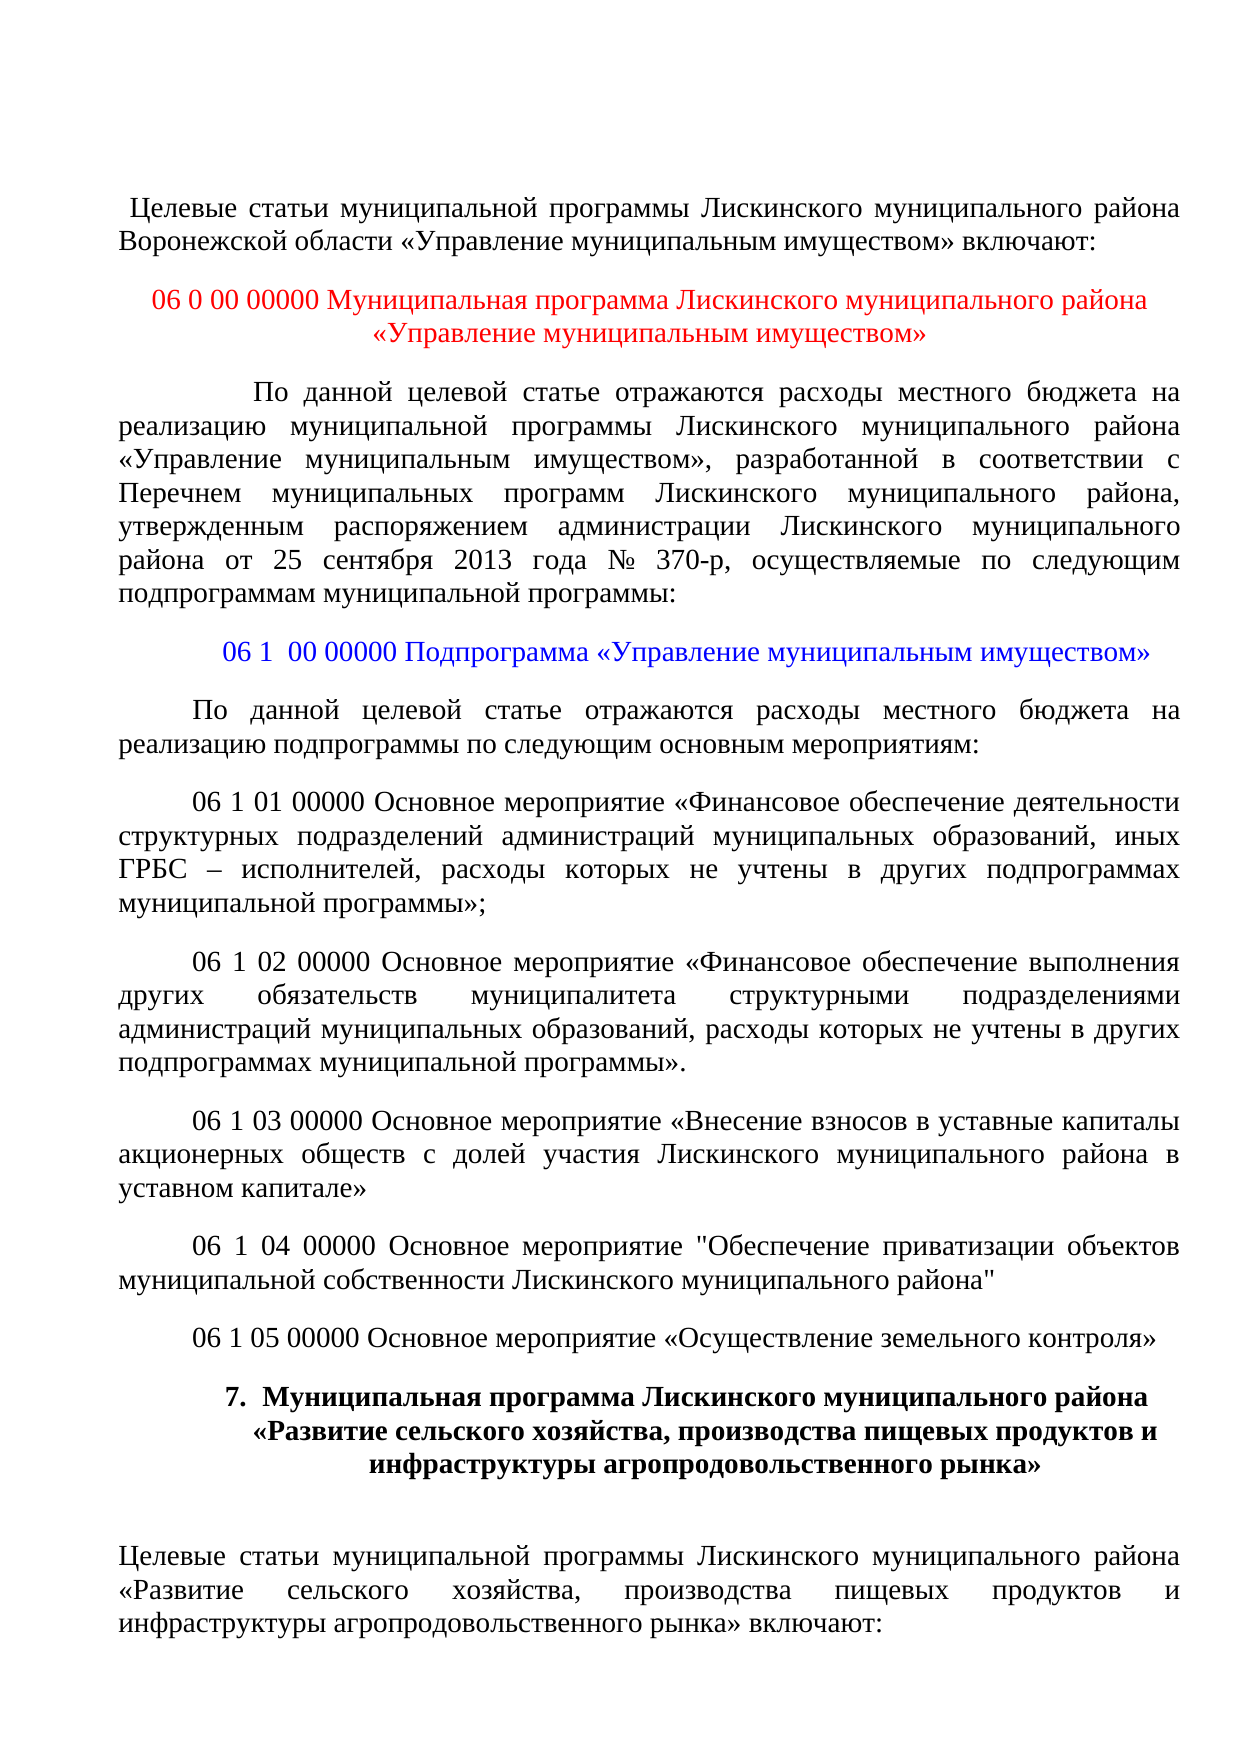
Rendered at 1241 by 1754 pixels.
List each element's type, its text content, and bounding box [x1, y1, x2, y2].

list Муниципальная программа Лискинского муниципального района «Развитие сельского хозяйства, производства пищевых продуктов и инфраструктуры агропродовольственного рынка» [192, 1379, 1181, 1480]
text Целевые статьи муниципальной программы Лискинского муниципального района Воронежской области «Управление муниципальным имуществом» включают: [118, 190, 1181, 257]
text 06 0 00 00000 Муниципальная программа Лискинского муниципального района «Управление муниципальным имуществом» [118, 282, 1181, 349]
text 06 1 05 00000 Основное мероприятие «Осуществление земельного контроля» [118, 1321, 1181, 1354]
text 06 1 02 00000 Основное мероприятие «Финансовое обеспечение выполнения других обязательств муниципалитета структурными подразделениями администраций муниципальных образований, расходы которых не учтены в других подпрограммах муниципальной программы». [118, 944, 1181, 1078]
text 06 1 00 00000 Подпрограмма «Управление муниципальным имуществом» [118, 634, 1181, 667]
text По данной целевой статье отражаются расходы местного бюджета на реализацию муниципальной программы Лискинского муниципального района «Управление муниципальным имуществом», разработанной в соответствии с Перечнем муниципальных программ Лискинского муниципального района, утвержденным распоряжением администрации Лискинского муниципального района от 25 сентября 2013 года № 370-р, осуществляемые по следующим подпрограммам муниципальной программы: [118, 374, 1181, 609]
text 06 1 04 00000 Основное мероприятие "Обеспечение приватизации объектов муниципальной собственности Лискинского муниципального района" [118, 1228, 1181, 1296]
text По данной целевой статье отражаются расходы местного бюджета на реализацию подпрограммы по следующим основным мероприятиям: [118, 692, 1181, 759]
text 06 1 01 00000 Основное мероприятие «Финансовое обеспечение деятельности структурных подразделений администраций муниципальных образований, иных ГРБС – исполнителей, расходы которых не учтены в других подпрограммах муниципальной программы»; [118, 784, 1181, 919]
text Целевые статьи муниципальной программы Лискинского муниципального района «Развитие сельского хозяйства, производства пищевых продуктов и инфраструктуры агропродовольственного рынка» включают: [118, 1538, 1181, 1639]
text 06 1 03 00000 Основное мероприятие «Внесение взносов в уставные капиталы акционерных обществ с долей участия Лискинского муниципального района в уставном капитале» [118, 1103, 1181, 1203]
